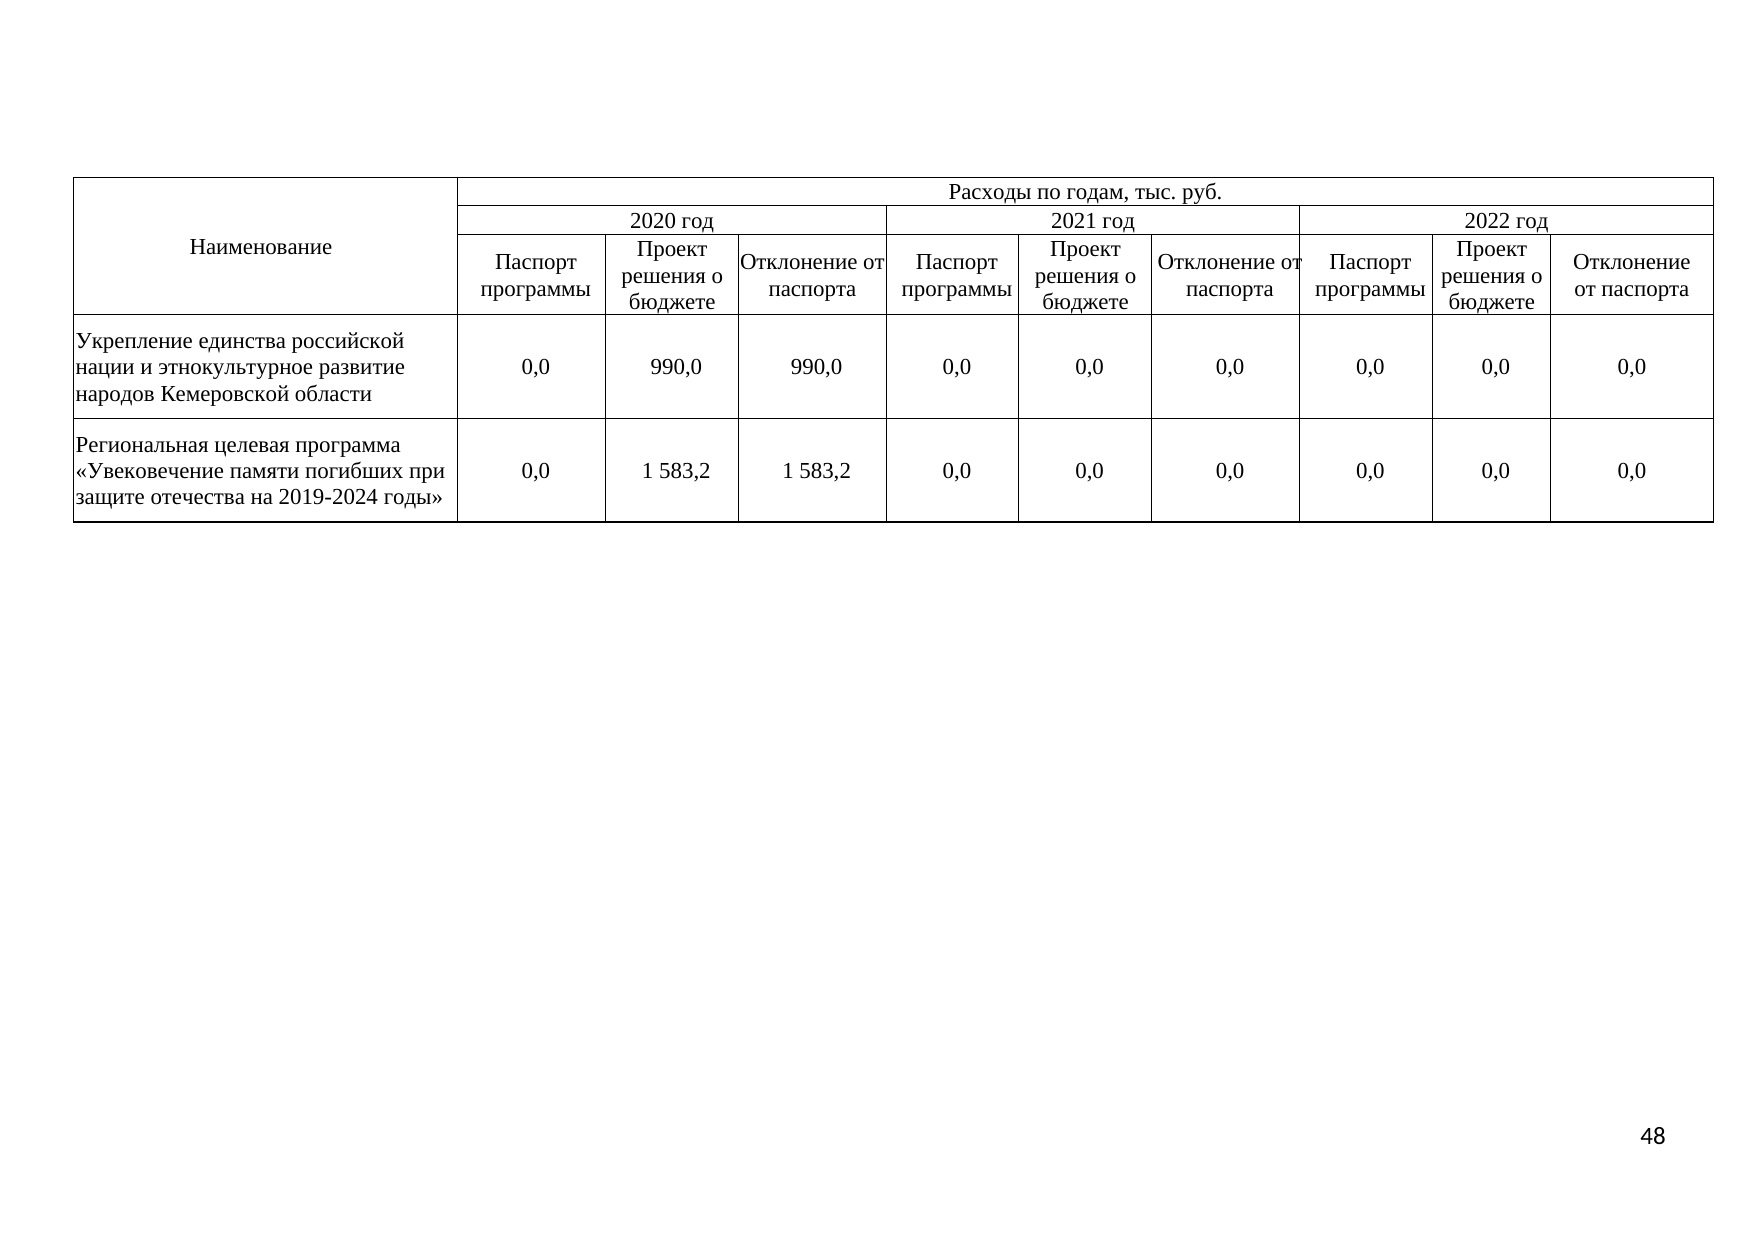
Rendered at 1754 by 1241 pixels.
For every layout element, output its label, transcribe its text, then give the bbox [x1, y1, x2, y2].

table_cell 0,0 [1433, 315, 1550, 418]
table_cell 1 583,2 [606, 419, 738, 521]
table_cell 0,0 [1152, 419, 1299, 521]
table_cell Региональная целевая программа «Увековечение памяти погибших при защите отечества на 2019-2024 годы» [74, 419, 457, 521]
table_cell 0,0 [887, 315, 1018, 418]
table_cell 2022 год [1300, 206, 1713, 234]
table_cell 0,0 [1433, 419, 1550, 521]
table_cell 0,0 [1300, 419, 1432, 521]
table_cell 0,0 [887, 419, 1018, 521]
table_cell 1 583,2 [739, 419, 886, 521]
table_cell 0,0 [1152, 315, 1299, 418]
table_cell Паспорт программы [887, 235, 1018, 314]
table_cell Проект решения о бюджете [1019, 235, 1151, 314]
table_header Наименование [74, 178, 457, 314]
table_cell Проект решения о бюджете [606, 235, 738, 314]
table_cell Паспорт программы [1300, 235, 1432, 314]
table_cell 0,0 [1019, 315, 1151, 418]
table_cell 0,0 [1300, 315, 1432, 418]
table_cell 990,0 [606, 315, 738, 418]
table_cell Отклонение от паспорта [1551, 235, 1713, 314]
table_header Расходы по годам, тыс. руб. [458, 178, 1713, 204]
table_cell Паспорт программы [458, 235, 605, 314]
table_cell 0,0 [1551, 315, 1713, 418]
table_cell Отклонение от паспорта [739, 235, 886, 314]
table_cell 990,0 [739, 315, 886, 418]
table_cell 2020 год [458, 206, 886, 234]
table_cell 2021 год [887, 206, 1299, 234]
table_cell 0,0 [1019, 419, 1151, 521]
table_cell Проект решения о бюджете [1433, 235, 1550, 314]
table_cell 0,0 [1551, 419, 1713, 521]
table_cell Укрепление единства российской нации и этнокультурное развитие народов Кемеровской области [74, 315, 457, 418]
table_cell 0,0 [458, 419, 605, 521]
table_cell 0,0 [458, 315, 605, 418]
table_cell Отклонение от паспорта [1152, 235, 1299, 314]
